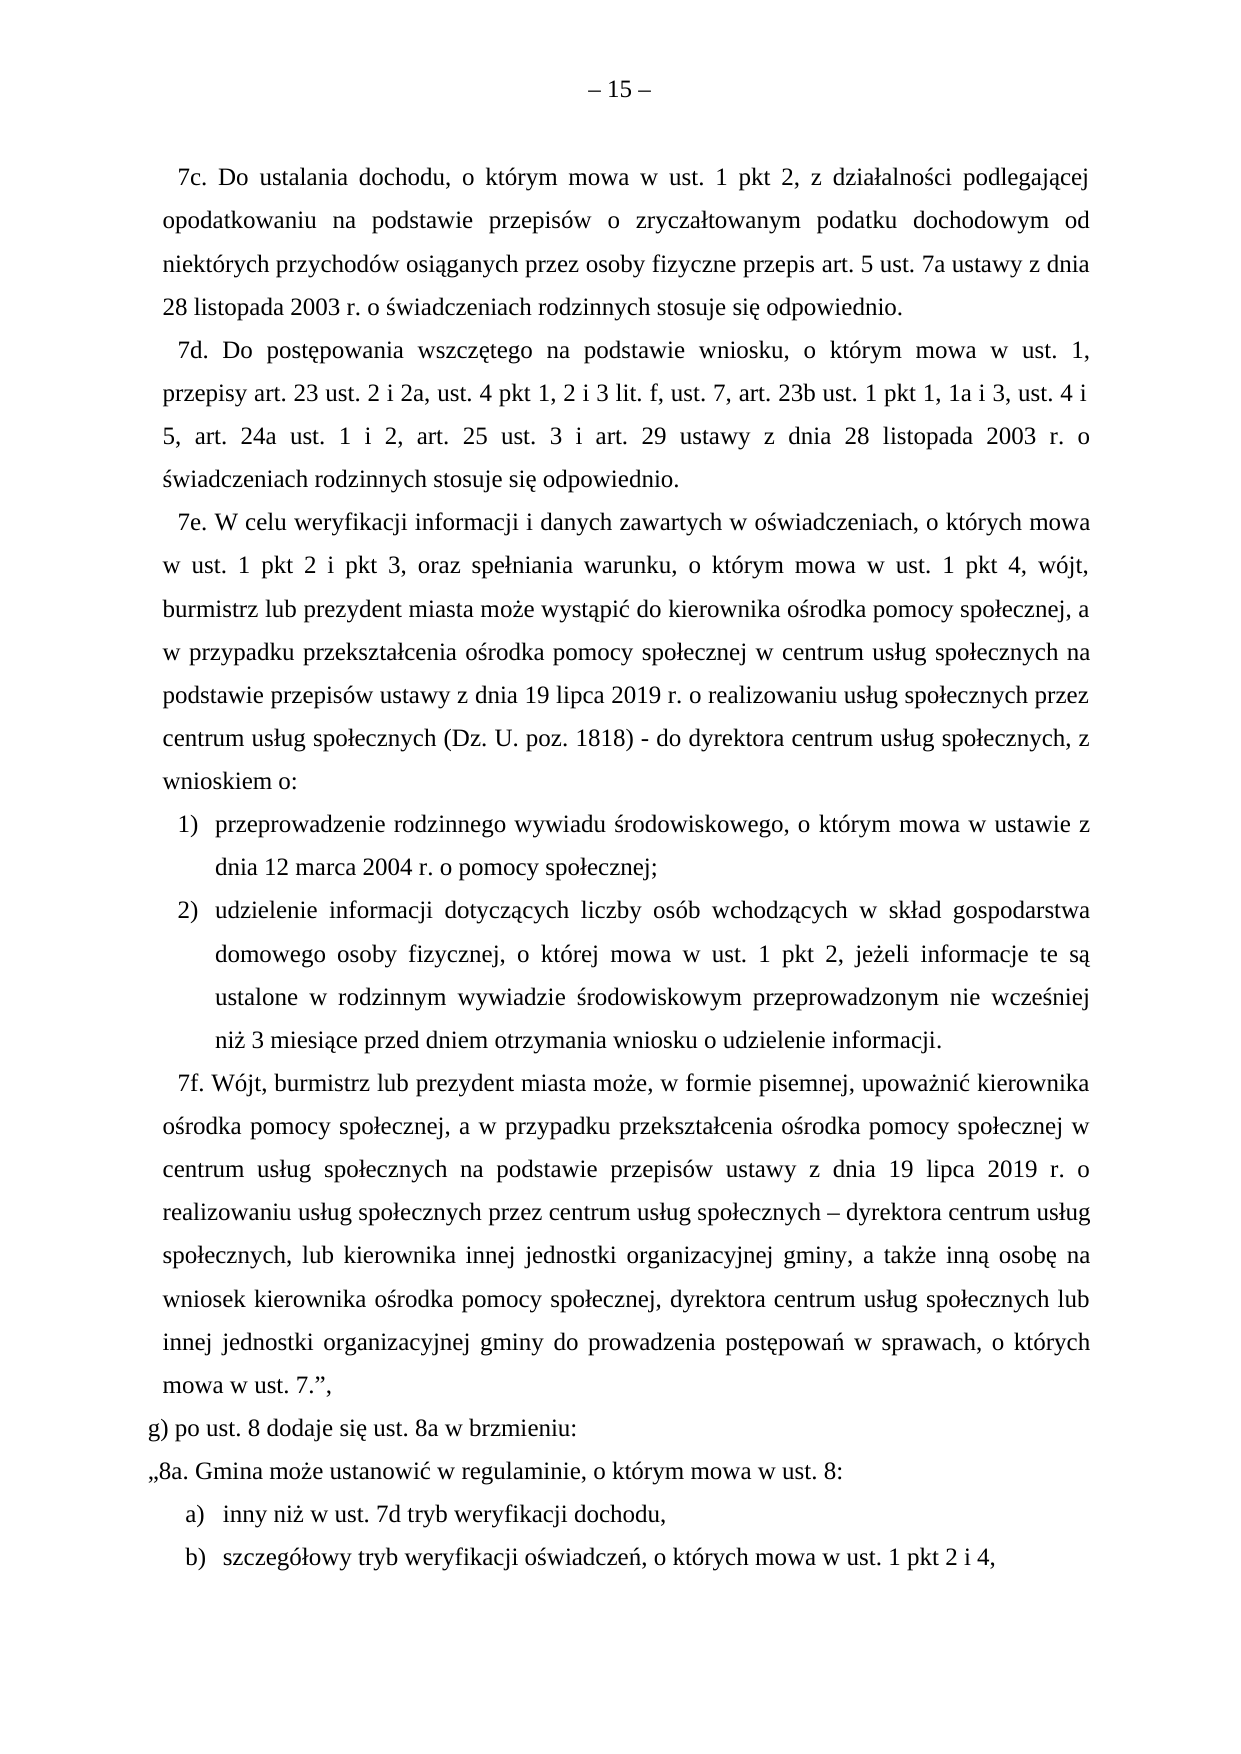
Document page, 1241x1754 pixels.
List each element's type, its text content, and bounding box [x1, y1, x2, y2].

list udzielenie informacji dotyczących liczby osób wchodzących w skład gospodarstwa domowego osoby fizycznej, o której mowa w ust. 1 pkt 2, jeżeli informacje te są ustalone w rodzinnym wywiadzie środowiskowym przeprowadzonym nie wcześniej niż 3 miesiące przed dniem otrzymania wniosku o udzielenie informacji. [177, 896, 1091, 1054]
list inny niż w ust. 7d tryb weryfikacji dochodu, [185, 1499, 1091, 1528]
text g) po ust. 8 dodaje się ust. 8a w brzmieniu: [148, 1413, 1091, 1442]
text 7e. W celu weryfikacji informacji i danych zawartych w oświadczeniach, o których mowa w ust. 1 pkt 2 i pkt 3, oraz spełniania warunku, o którym mowa w ust. 1 pkt 4, wójt, burmistrz lub prezydent miasta może wystąpić do kierownika ośrodka pomocy społecznej, a w przypadku przekształcenia ośrodka pomocy społecznej w centrum usług społecznych na podstawie przepisów ustawy z dnia 19 lipca 2019 r. o realizowaniu usług społecznych przez centrum usług społecznych (Dz. U. poz. 1818) - do dyrektora centrum usług społecznych, z wnioskiem o: [162, 507, 1091, 795]
text „8a. Gmina może ustanowić w regulaminie, o którym mowa w ust. 8: [148, 1456, 1091, 1485]
text 7f. Wójt, burmistrz lub prezydent miasta może, w formie pisemnej, upoważnić kierownika ośrodka pomocy społecznej, a w przypadku przekształcenia ośrodka pomocy społecznej w centrum usług społecznych na podstawie przepisów ustawy z dnia 19 lipca 2019 r. o realizowaniu usług społecznych przez centrum usług społecznych – dyrektora centrum usług społecznych, lub kierownika innej jednostki organizacyjnej gminy, a także inną osobę na wniosek kierownika ośrodka pomocy społecznej, dyrektora centrum usług społecznych lub innej jednostki organizacyjnej gminy do prowadzenia postępowań w sprawach, o których mowa w ust. 7.”, [162, 1068, 1091, 1399]
text 7c. Do ustalania dochodu, o którym mowa w ust. 1 pkt 2, z działalności podlegającej opodatkowaniu na podstawie przepisów o zryczałtowanym podatku dochodowym od niektórych przychodów osiąganych przez osoby fizyczne przepis art. 5 ust. 7a ustawy z dnia 28 listopada 2003 r. o świadczeniach rodzinnych stosuje się odpowiednio. [162, 162, 1091, 321]
text 7d. Do postępowania wszczętego na podstawie wniosku, o którym mowa w ust. 1, przepisy art. 23 ust. 2 i 2a, ust. 4 pkt 1, 2 i 3 lit. f, ust. 7, art. 23b ust. 1 pkt 1, 1a i 3, ust. 4 i 5, art. 24a ust. 1 i 2, art. 25 ust. 3 i art. 29 ustawy z dnia 28 listopada 2003 r. o świadczeniach rodzinnych stosuje się odpowiednio. [162, 335, 1091, 493]
list przeprowadzenie rodzinnego wywiadu środowiskowego, o którym mowa w ustawie z dnia 12 marca 2004 r. o pomocy społecznej; [177, 809, 1091, 881]
list szczegółowy tryb weryfikacji oświadczeń, o których mowa w ust. 1 pkt 2 i 4, [185, 1542, 1091, 1571]
